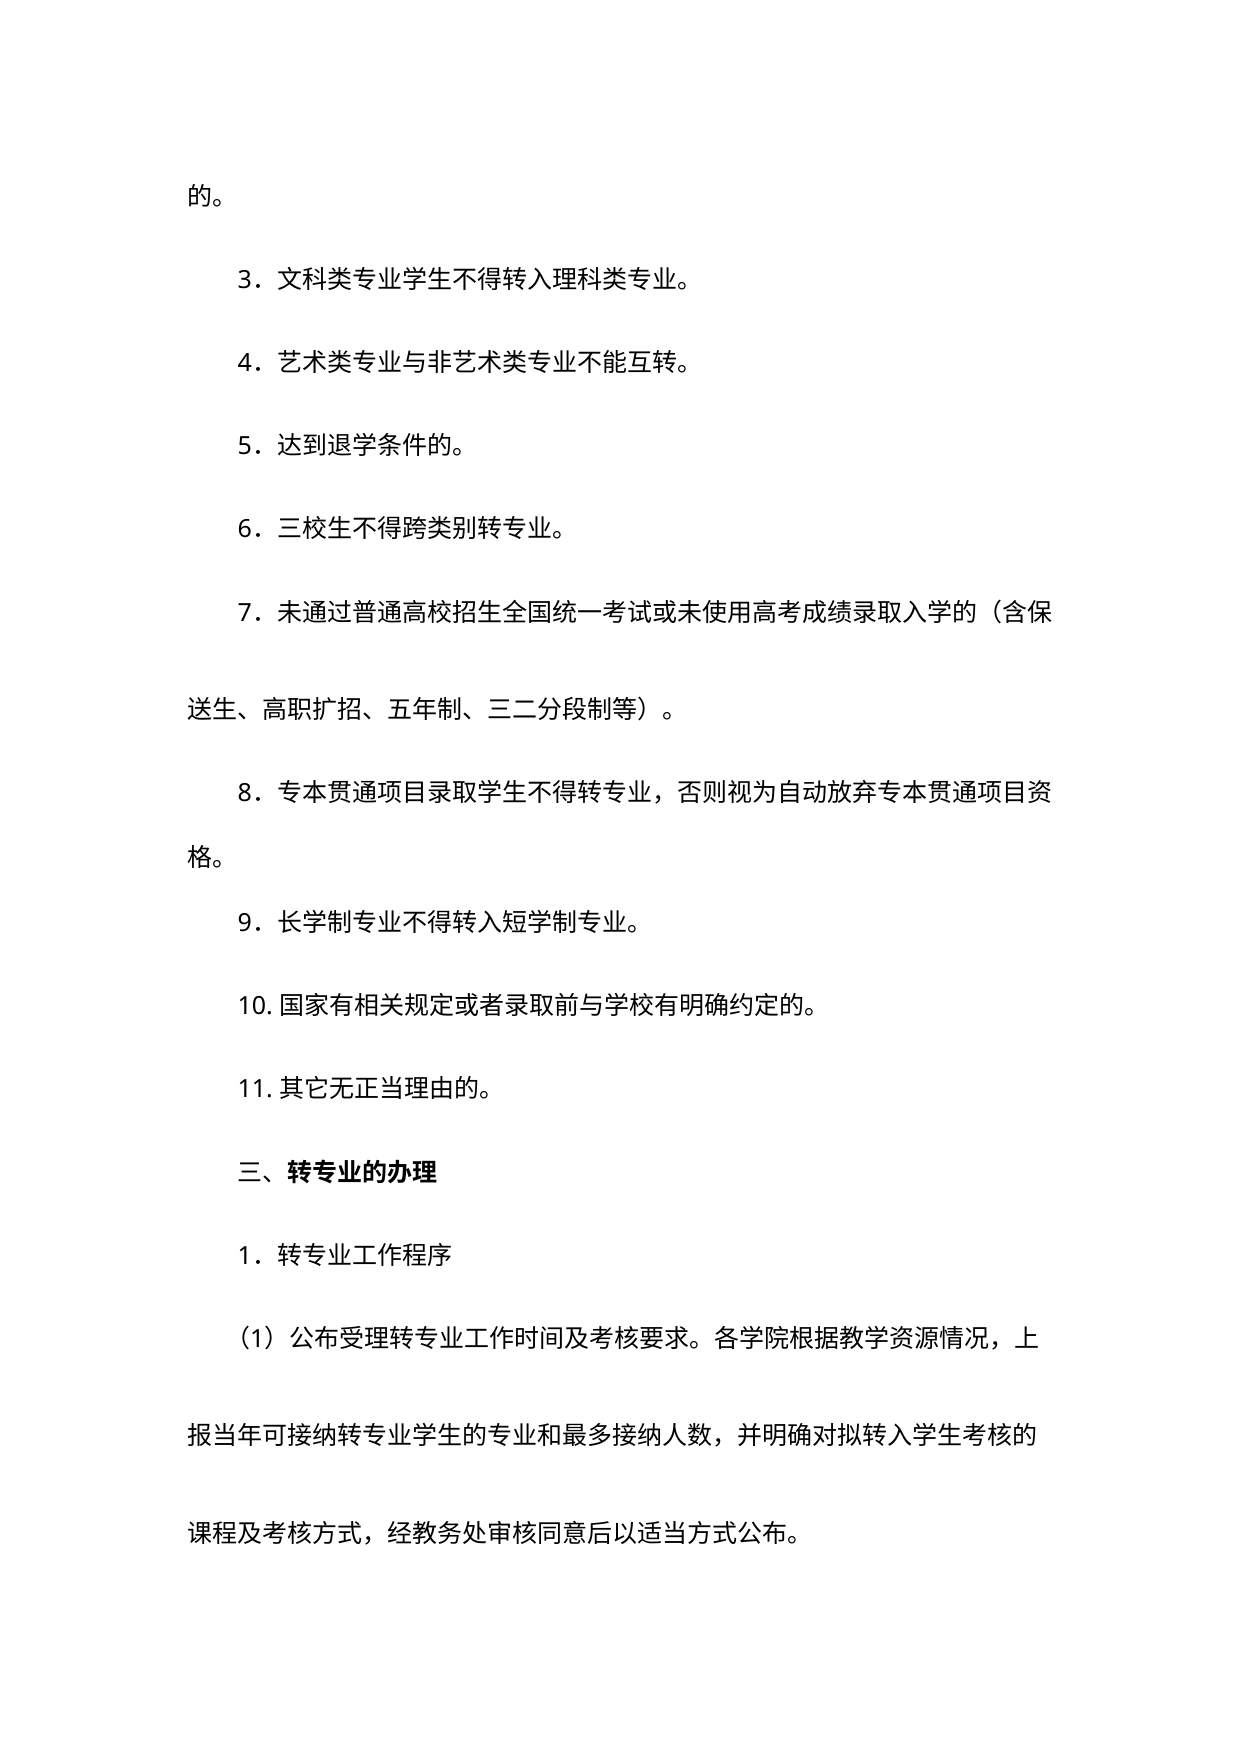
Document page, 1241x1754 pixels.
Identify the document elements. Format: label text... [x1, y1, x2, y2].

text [187, 162, 1053, 227]
text 7．未通过普通高校招生全国统一考试或未使用高考成绩录取入学的（含保送生、高职扩招、五年制、三二分段制等）。 [187, 578, 1053, 740]
text 6．三校生不得跨类别转专业。 [187, 494, 1053, 559]
text 11. 其它无正当理由的。 [187, 1054, 1053, 1119]
text （1）公布受理转专业工作时间及考核要求。各学院根据教学资源情况，上报当年可接纳转专业学生的专业和最多接纳人数，并明确对拟转入学生考核的课程及考核方式，经教务处审核同意后以适当方式公布。 [187, 1304, 1053, 1564]
text 4．艺术类专业与非艺术类专业不能互转。 [187, 328, 1053, 393]
text 三、转专业的办理 [187, 1138, 1053, 1203]
text 1．转专业工作程序 [187, 1221, 1053, 1286]
text 8．专本贯通项目录取学生不得转专业，否则视为自动放弃专本贯通项目资格。 [187, 758, 1053, 888]
text 10. 国家有相关规定或者录取前与学校有明确约定的。 [187, 971, 1053, 1036]
text 9．长学制专业不得转入短学制专业。 [187, 888, 1053, 953]
text 5．达到退学条件的。 [187, 411, 1053, 476]
text 3．文科类专业学生不得转入理科类专业。 [187, 245, 1053, 310]
